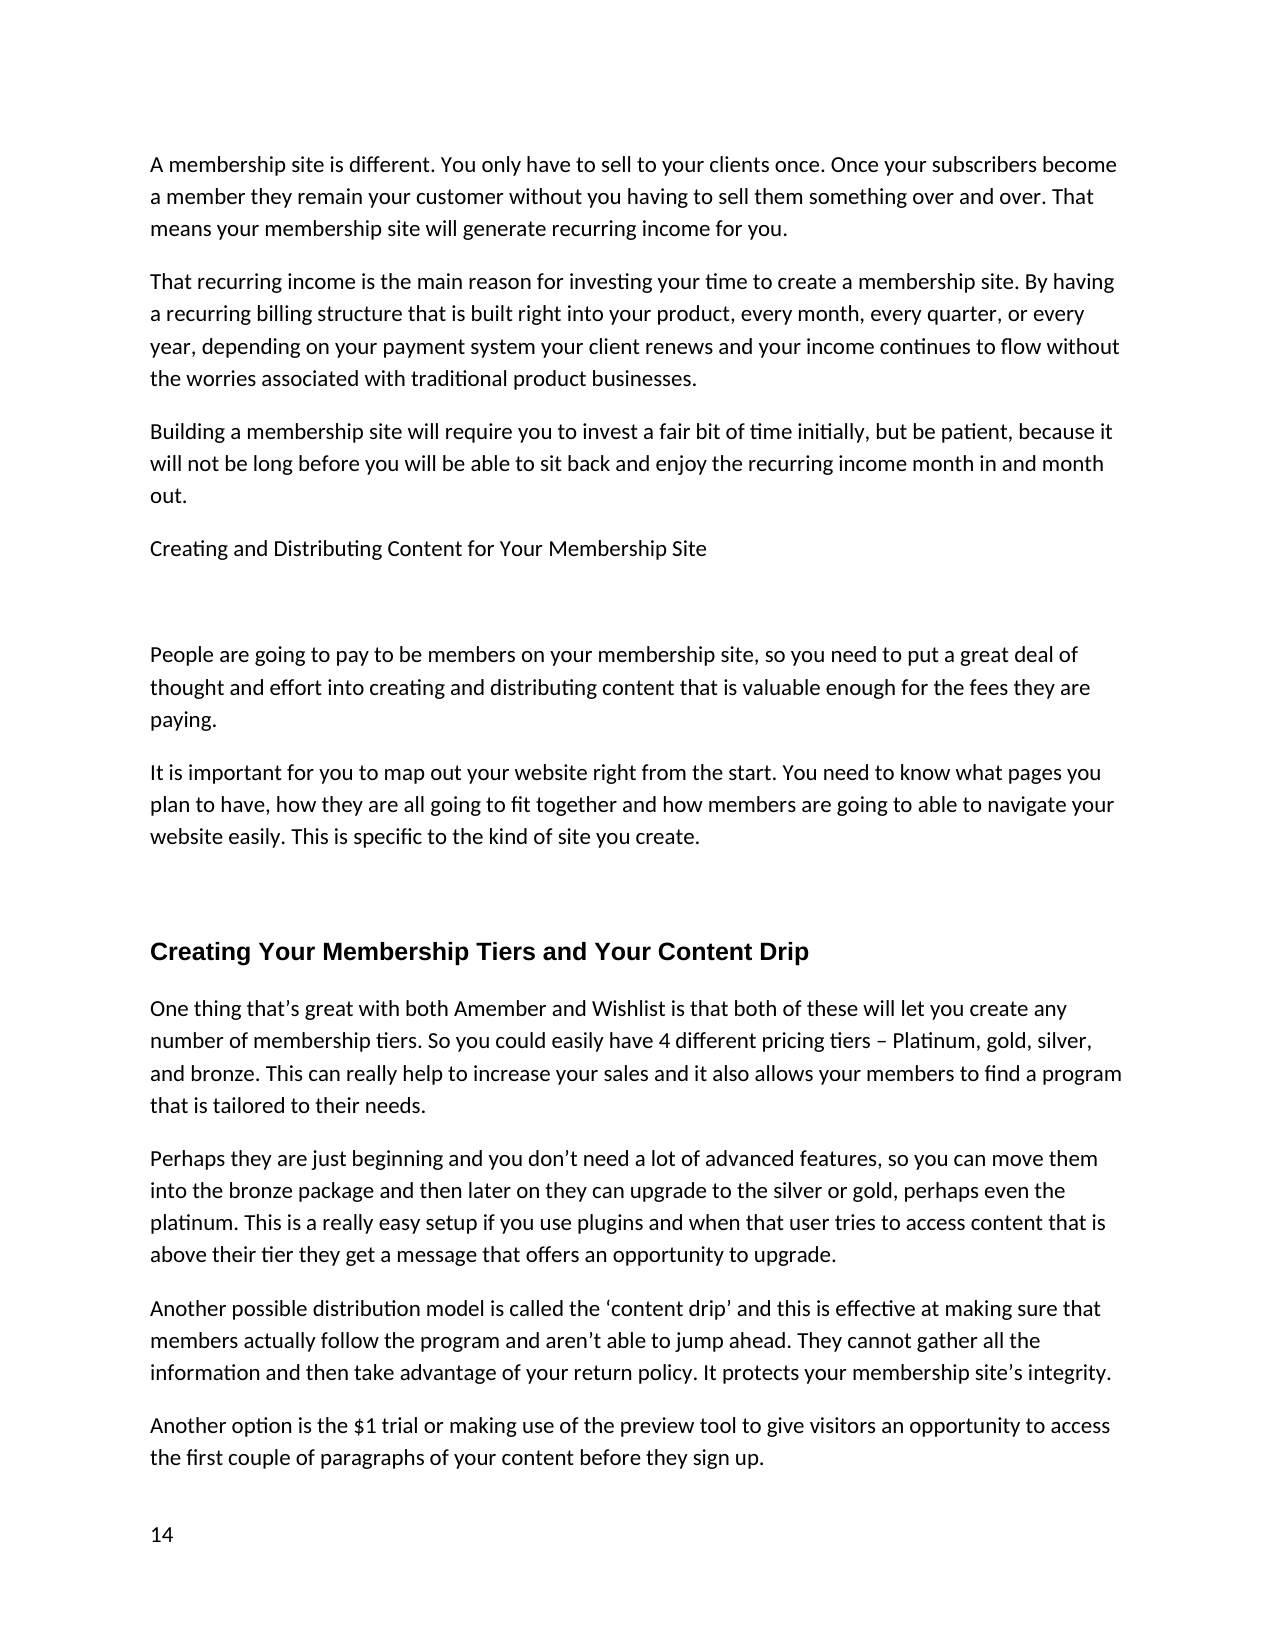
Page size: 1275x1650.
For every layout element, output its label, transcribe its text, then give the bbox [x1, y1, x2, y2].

text One thing that’s great with both Amember and Wishlist is that both of these will let you create any number of membership tiers. So you could easily have 4 different pricing tiers – Platinum, gold, silver, and bronze. This can really help to increase your sales and it also allows your members to find a program that is tailored to their needs. [150, 994, 1125, 1119]
text It is important for you to map out your website right from the start. You need to know what pages you plan to have, how they are all going to fit together and how members are going to able to navigate your website easily. This is specific to the kind of site you create. [150, 758, 1125, 850]
subtitle Creating Your Membership Tiers and Your Content Drip [150, 937, 1125, 965]
text Building a membership site will require you to invest a fair bit of time initially, but be patient, because it will not be long before you will be able to sit back and enjoy the recurring income month in and month out. [150, 417, 1125, 509]
text A membership site is different. You only have to sell to your clients once. Once your subscribers become a member they remain your customer without you having to sell them something over and over. That means your membership site will generate recurring income for you. [150, 150, 1125, 242]
text Another option is the $1 trial or making use of the preview tool to give visitors an opportunity to access the first couple of paragraphs of your content before they sign up. [150, 1411, 1125, 1471]
text People are going to pay to be members on your membership site, so you need to put a great deal of thought and effort into creating and distributing content that is valuable enough for the fees they are paying. [150, 640, 1125, 733]
text Another possible distribution model is called the ‘content drip’ and this is effective at making sure that members actually follow the program and aren’t able to jump ahead. They cannot gather all the information and then take advantage of your return policy. It protects your membership site’s integrity. [150, 1294, 1125, 1386]
text Perhaps they are just beginning and you don’t need a lot of advanced features, so you can move them into the bronze package and then later on they can upgrade to the silver or gold, perhaps even the platinum. This is a really easy setup if you use plugins and when that user tries to access content that is above their tier they get a message that offers an opportunity to upgrade. [150, 1144, 1125, 1269]
text Creating and Distributing Content for Your Membership Site [150, 534, 1125, 562]
text That recurring income is the main reason for investing your time to create a membership site. By having a recurring billing structure that is built right into your product, every month, every quarter, or every year, depending on your payment system your client renews and your income continues to flow without the worries associated with traditional product businesses. [150, 267, 1125, 392]
